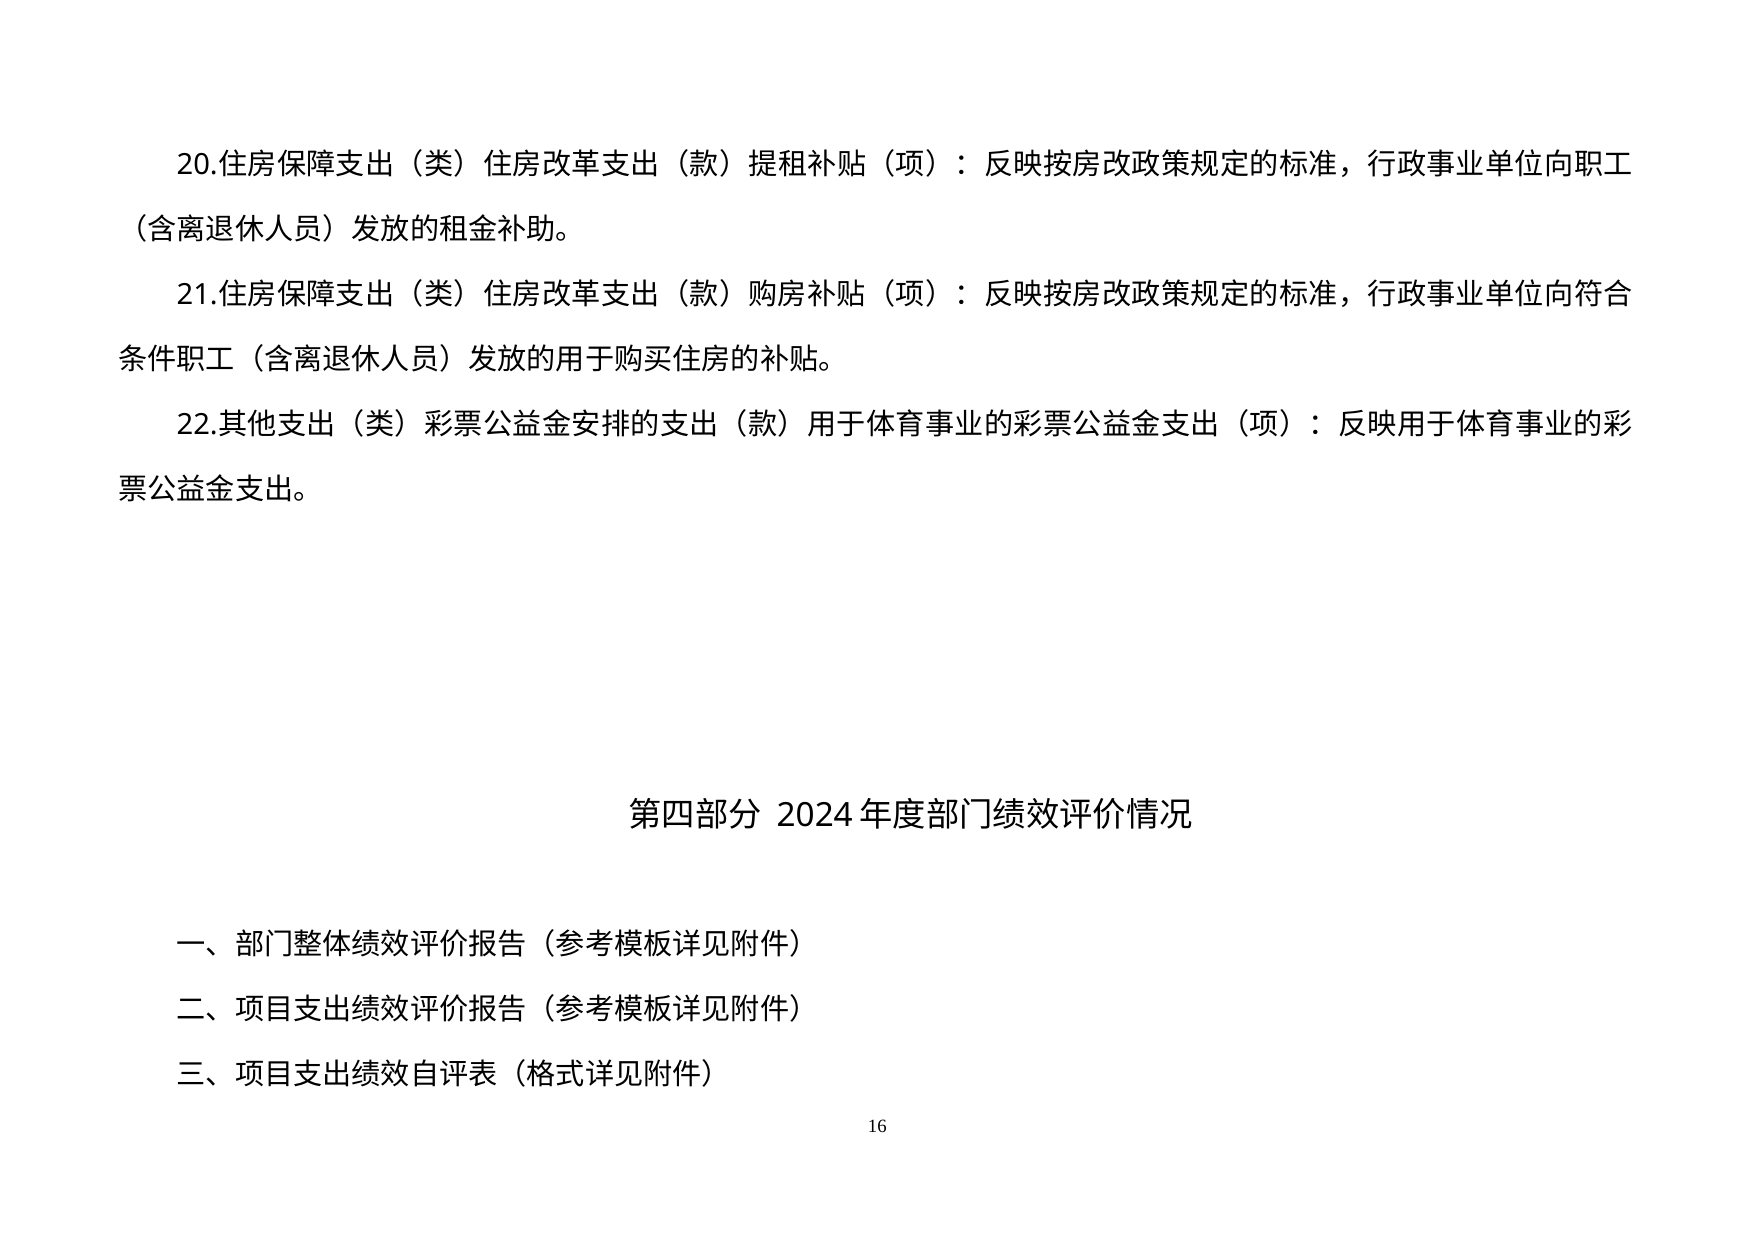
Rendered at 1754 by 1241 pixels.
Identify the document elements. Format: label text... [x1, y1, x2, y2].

list 项目支出绩效自评表（格式详见附件） [118, 1039, 1636, 1104]
text 第四部分 2024年度部门绩效评价情况 [118, 779, 1636, 844]
list 21.住房保障支出（类）住房改革支出（款）购房补贴（项）：反映按房改政策规定的标准，行政事业单位向符合条件职工（含离退休人员）发放的用于购买住房的补贴。 [118, 259, 1636, 389]
list 20.住房保障支出（类）住房改革支出（款）提租补贴（项）：反映按房改政策规定的标准，行政事业单位向职工（含离退休人员）发放的租金补助。 [118, 129, 1636, 259]
list 22.其他支出（类）彩票公益金安排的支出（款）用于体育事业的彩票公益金支出（项）：反映用于体育事业的彩票公益金支出。 [118, 389, 1636, 519]
list 项目支出绩效评价报告（参考模板详见附件） [118, 974, 1636, 1039]
list 部门整体绩效评价报告（参考模板详见附件） [118, 909, 1636, 974]
